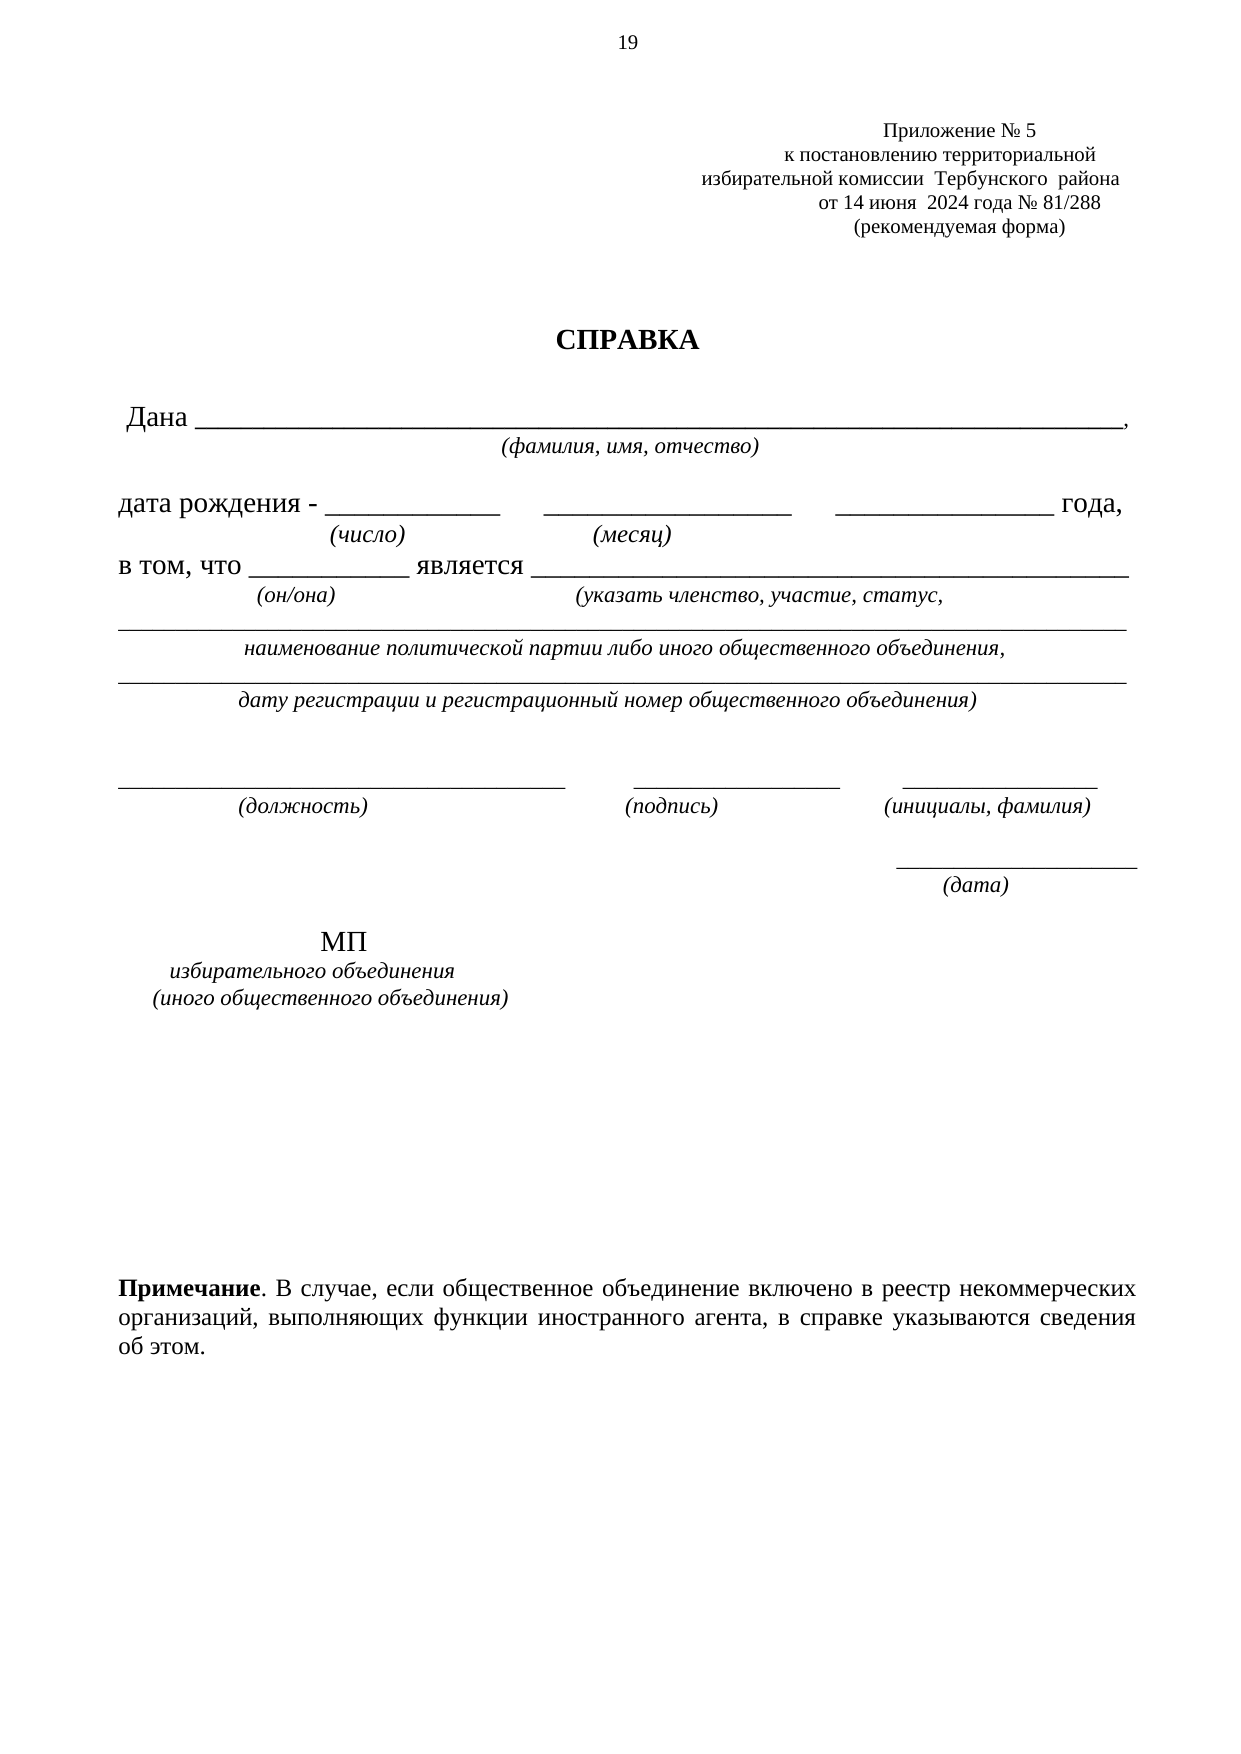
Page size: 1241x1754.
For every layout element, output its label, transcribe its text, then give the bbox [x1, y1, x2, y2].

text наименование политической партии либо иного общественного объединения, [118, 634, 1137, 660]
text _______________________________________ __________________ _________________ [118, 766, 1137, 792]
text (он/она) (указать членство, участие, статус, [118, 581, 1137, 607]
text Примечание. В случае, если общественное объединение включено в реестр некоммерческих организаций, выполняющих функции иностранного агента, в справке указываются сведения об этом. [118, 1273, 1137, 1360]
text избирательной комиссии Тербунского района [118, 166, 1137, 190]
text к постановлению территориальной [118, 142, 1137, 166]
text дата рождения - ____________ _________________ _______________ года, [118, 485, 1137, 519]
text (должность) (подпись) (инициалы, фамилия) [118, 792, 1137, 818]
text (дата) [118, 871, 1137, 897]
text дату регистрации и регистрационный номер общественного объединения) [118, 686, 1137, 713]
text ________________________________________________________________________________________ [118, 660, 1137, 686]
text СПРАВКА [118, 322, 1137, 356]
text Дана _________________________________________________________________________________, (фамилия, имя, отчество) [118, 399, 1137, 459]
text в том, что ___________ является _________________________________________ [118, 547, 1137, 581]
text МП [118, 924, 1137, 957]
text (число) (месяц) [118, 519, 1137, 547]
text (иного общественного объединения) [118, 983, 1137, 1010]
text _____________________ [118, 844, 1137, 871]
text ________________________________________________________________________________________ [118, 607, 1137, 634]
text избирательного объединения [118, 957, 1137, 983]
text от 14 июня 2024 года № 81/288 (рекомендуемая форма) [782, 190, 1137, 238]
text Приложение № 5 [708, 118, 1137, 142]
